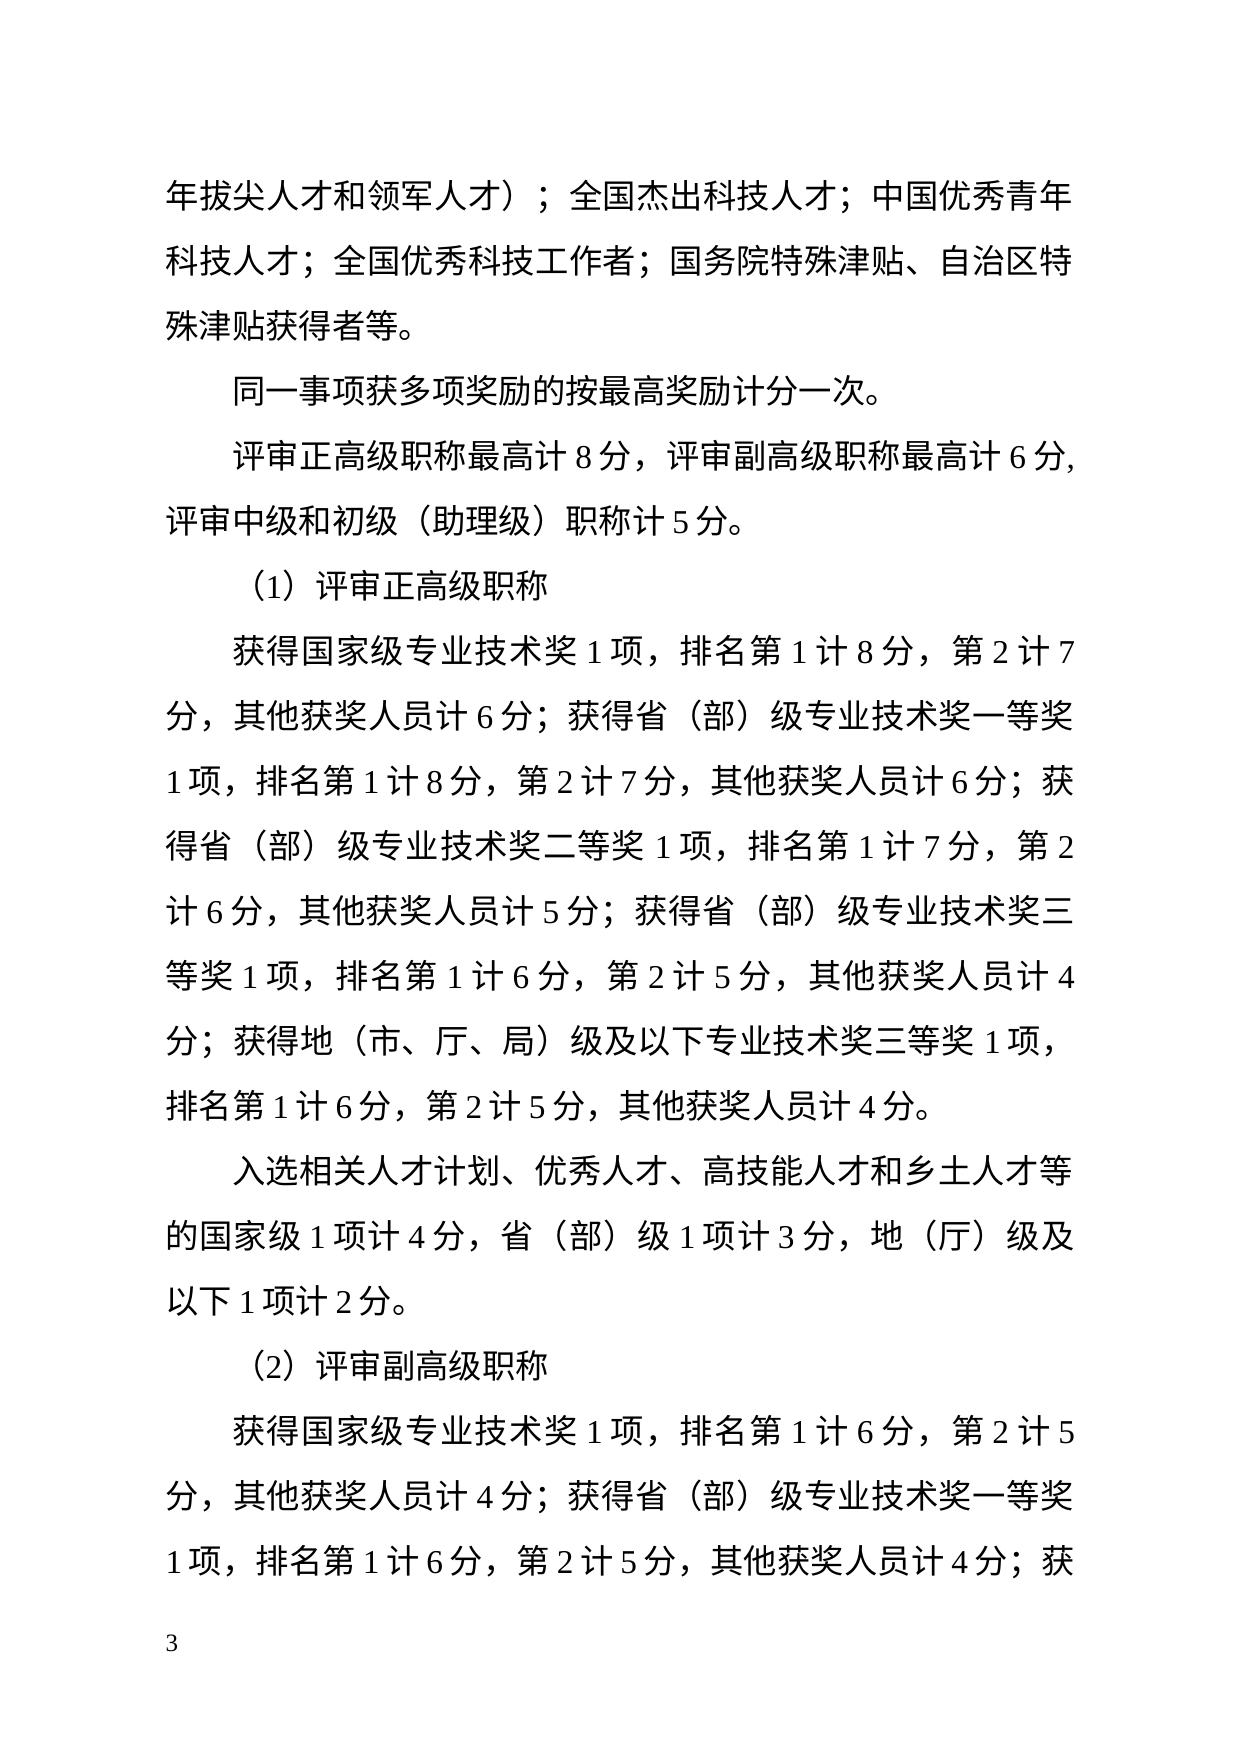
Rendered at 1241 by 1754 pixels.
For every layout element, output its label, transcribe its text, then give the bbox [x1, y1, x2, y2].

text 入选相关人才计划、优秀人才、高技能人才和乡土人才等的国家级1项计4分，省（部）级1项计3分，地（厅）级及以下1项计2分。 [165, 1137, 1075, 1332]
text （1）评审正高级职称 [165, 552, 1075, 617]
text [165, 162, 1075, 357]
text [165, 1397, 1075, 1592]
text 同一事项获多项奖励的按最高奖励计分一次。 [165, 357, 1075, 422]
text （2）评审副高级职称 [165, 1332, 1075, 1397]
text 评审正高级职称最高计8分，评审副高级职称最高计6分,评审中级和初级（助理级）职称计5分。 [165, 422, 1075, 552]
text 获得国家级专业技术奖1项，排名第1计8分，第2计7分，其他获奖人员计6分；获得省（部）级专业技术奖一等奖1项，排名第1计8分，第2计7分，其他获奖人员计6分；获得省（部）级专业技术奖二等奖1项，排名第1计7分，第2计6分，其他获奖人员计5分；获得省（部）级专业技术奖三等奖1项，排名第1计6分，第2计5分，其他获奖人员计4分；获得地（市、厅、局）级及以下专业技术奖三等奖1项，排名第1计6分，第2计5分，其他获奖人员计4分。 [165, 617, 1075, 1137]
